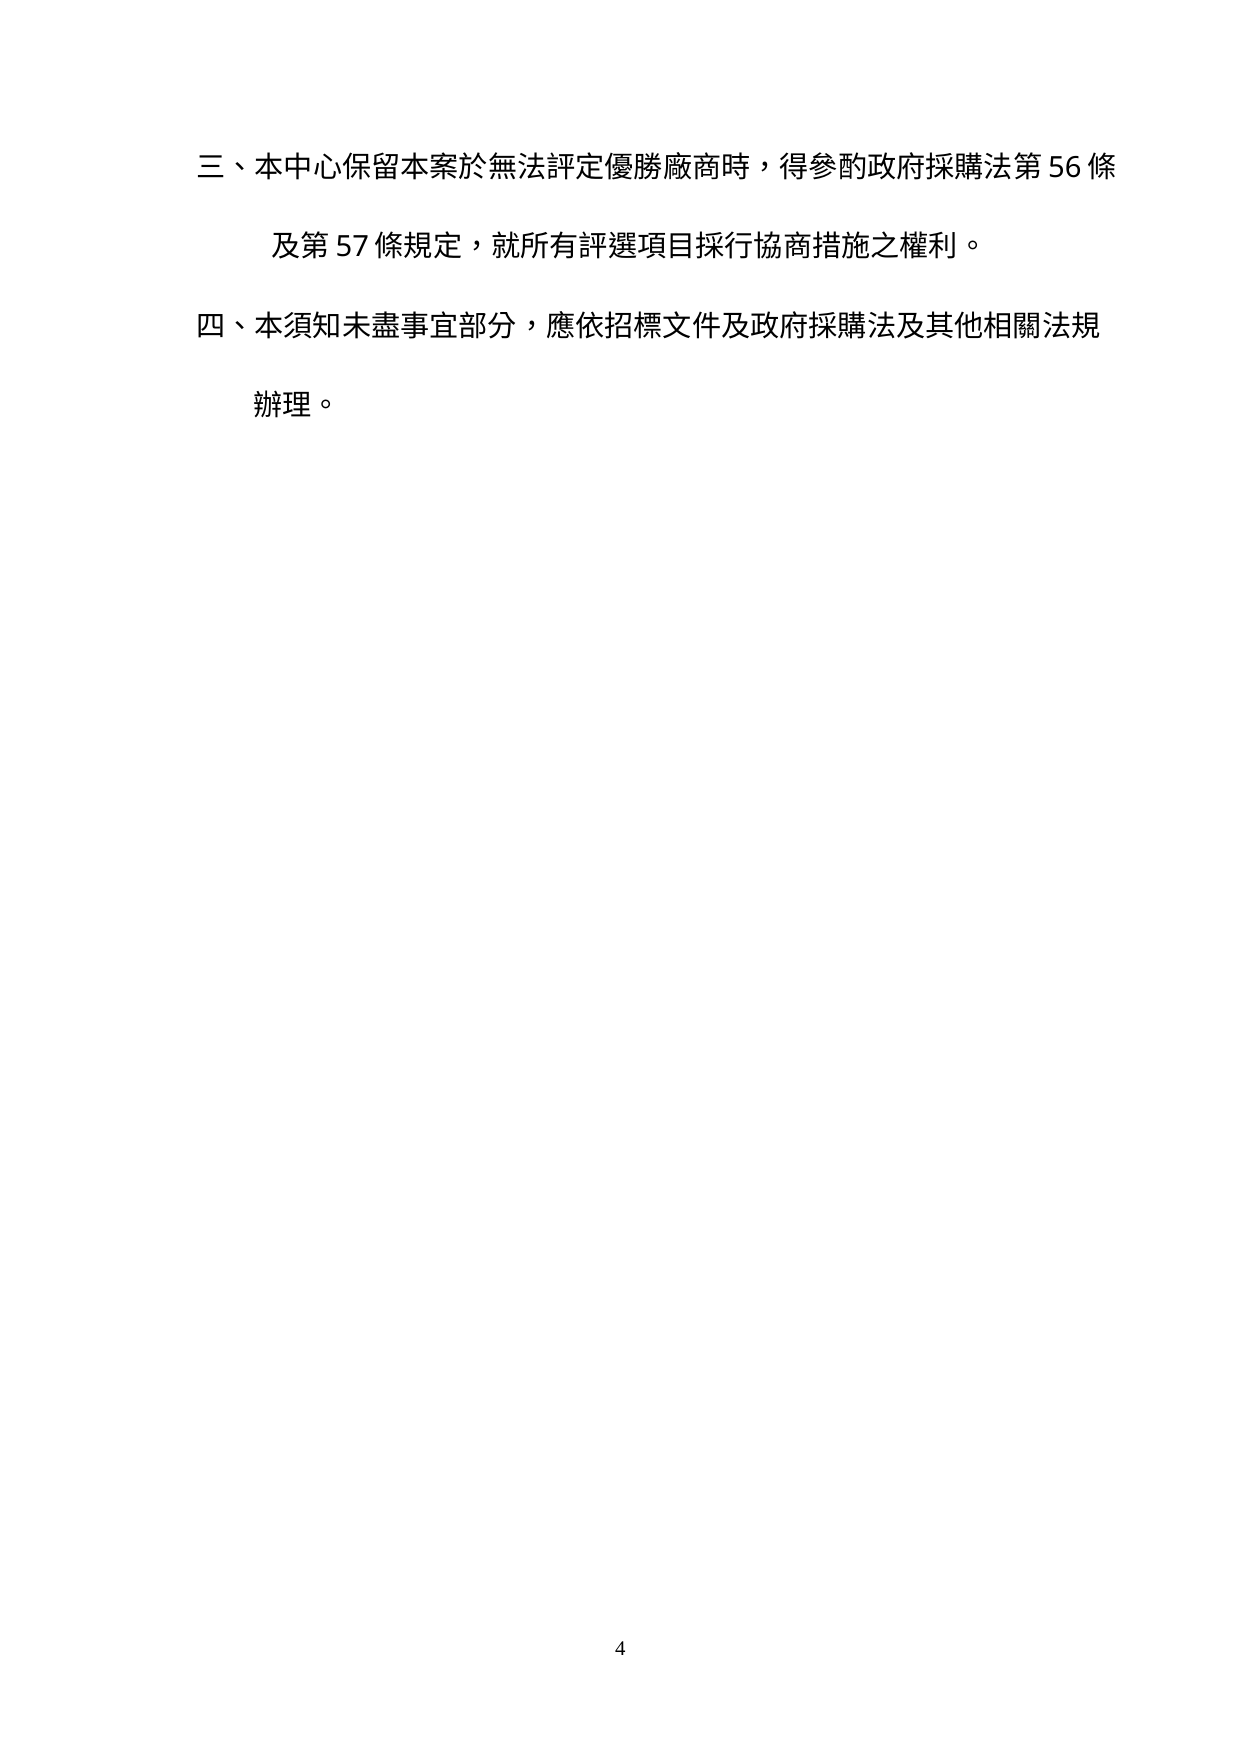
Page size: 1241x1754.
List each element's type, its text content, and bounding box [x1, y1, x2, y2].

list 本須知未盡事宜部分，應依招標文件及政府採購法及其他相關法規辦理。 [196, 284, 1122, 442]
list 本中心保留本案於無法評定優勝廠商時，得參酌政府採購法第56條及第57條規定，就所有評選項目採行協商措施之權利。 [196, 125, 1122, 284]
